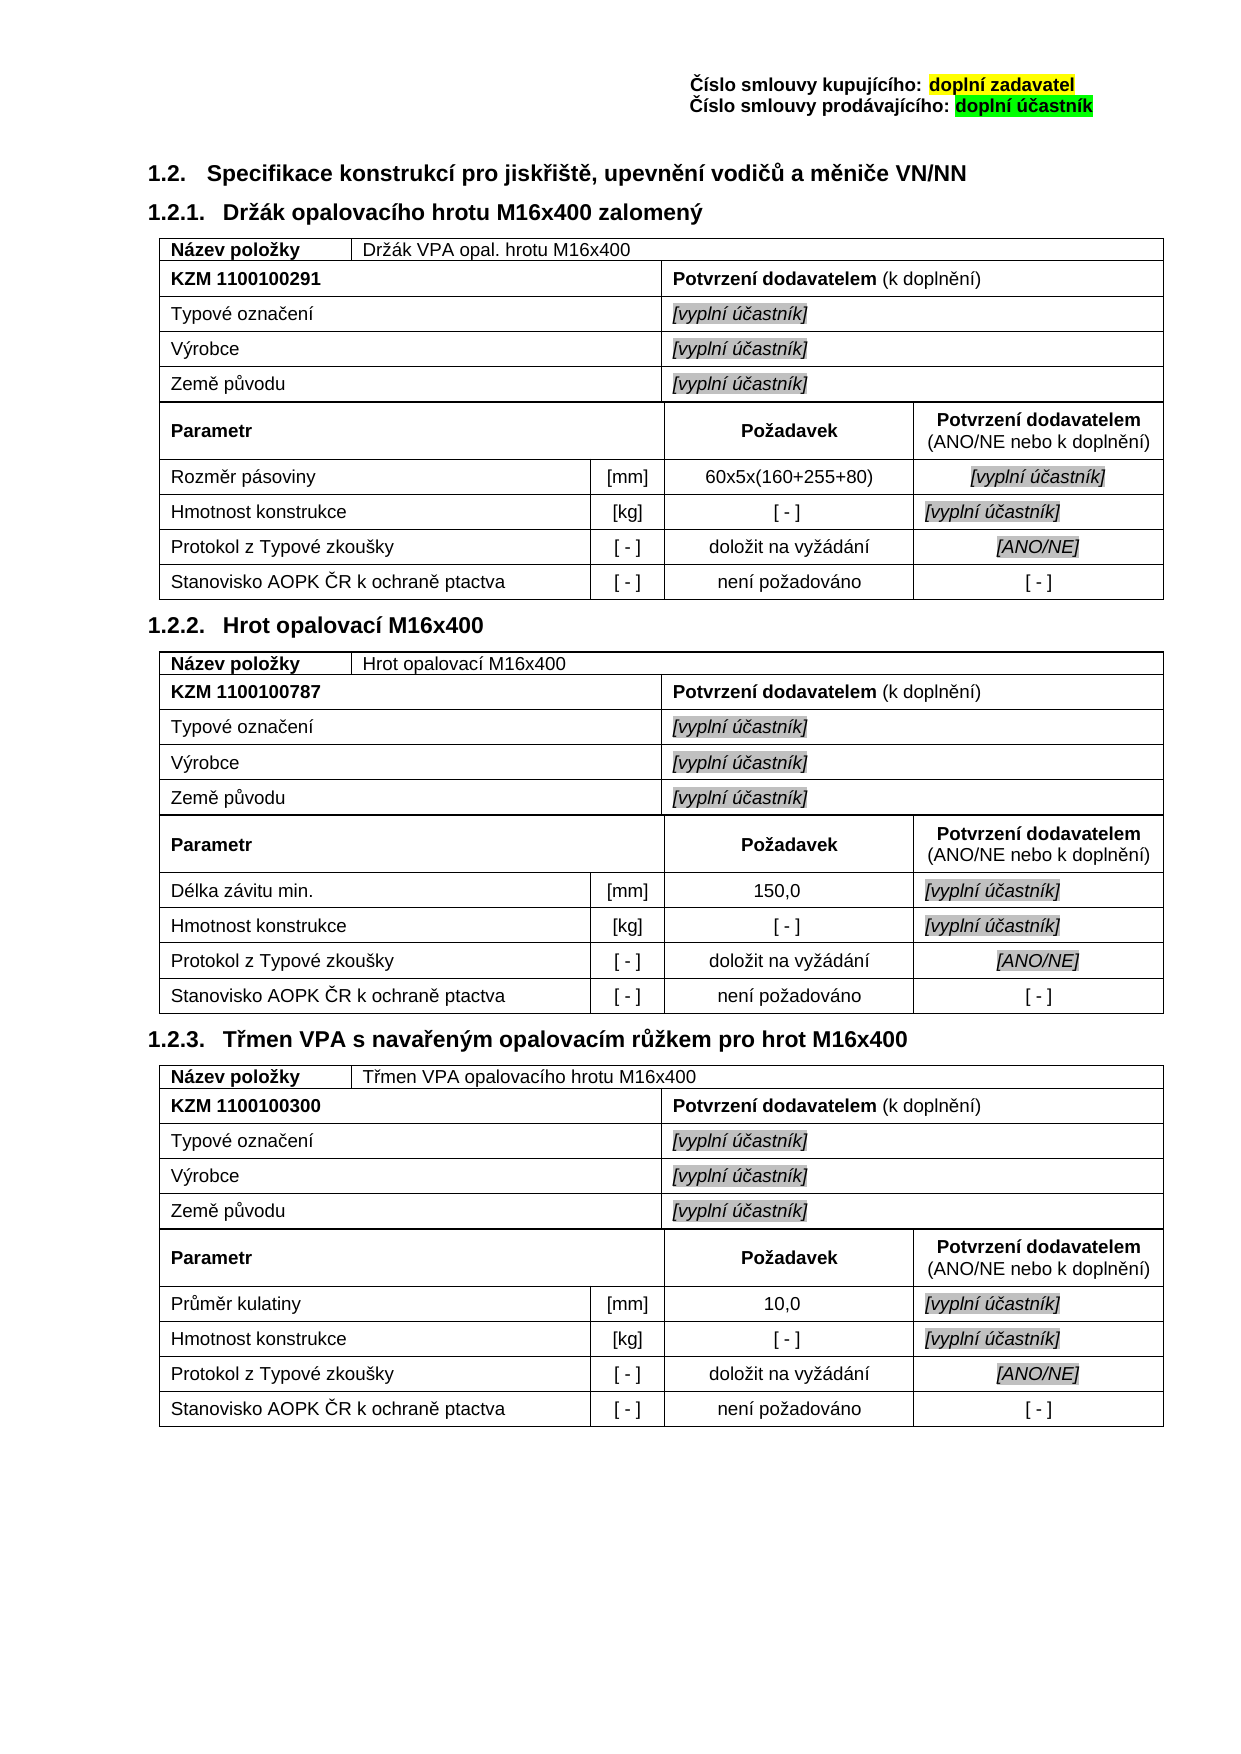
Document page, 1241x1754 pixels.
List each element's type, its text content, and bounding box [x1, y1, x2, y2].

table_cell 10,0 [665, 1287, 913, 1321]
table_cell [mm] [591, 460, 664, 494]
table_cell doložit na vyžádání [665, 1357, 913, 1391]
table_cell Hmotnost konstrukce [160, 908, 590, 942]
table_cell Země původu [160, 367, 661, 401]
table_cell [vyplní účastník] [914, 495, 1163, 529]
table_cell [ - ] [591, 943, 664, 977]
table_cell [vyplní účastník] [662, 780, 1163, 814]
table_header Požadavek [665, 816, 913, 872]
table_cell [ - ] [914, 979, 1163, 1012]
table_cell Hmotnost konstrukce [160, 495, 590, 529]
table_cell [ - ] [665, 908, 913, 942]
table_cell [ANO/NE] [914, 943, 1163, 977]
table_cell [ - ] [591, 530, 664, 564]
table_cell [ - ] [665, 495, 913, 529]
table_cell [kg] [591, 1322, 664, 1356]
table_cell Výrobce [160, 1159, 661, 1193]
table_cell [ - ] [914, 565, 1163, 599]
table_cell [vyplní účastník] [662, 745, 1163, 779]
table_cell Země původu [160, 780, 661, 814]
table_cell Protokol z Typové zkoušky [160, 943, 590, 977]
table_cell Potvrzení dodavatelem (k doplnění) [662, 675, 1163, 709]
table_header Hrot opalovací M16x400 [352, 653, 1163, 674]
table_cell [vyplní účastník] [662, 367, 1163, 401]
table_header Potvrzení dodavatelem (ANO/NE nebo k doplnění) [914, 403, 1163, 458]
list Třmen VPA s navařeným opalovacím růžkem pro hrot M16x400 [148, 1026, 1093, 1052]
table_cell [ - ] [914, 1392, 1163, 1426]
table_header Potvrzení dodavatelem (ANO/NE nebo k doplnění) [914, 1230, 1163, 1286]
table_cell 150,0 [665, 873, 913, 907]
table_cell [ - ] [591, 565, 664, 599]
table_header Parametr [160, 816, 591, 872]
table_cell Typové označení [160, 710, 661, 744]
table_header Třmen VPA opalovacího hrotu M16x400 [352, 1066, 1163, 1087]
table_cell Stanovisko AOPK ČR k ochraně ptactva [160, 979, 590, 1012]
table_cell Potvrzení dodavatelem (k doplnění) [662, 1089, 1163, 1123]
table_cell [kg] [591, 495, 664, 529]
table_cell Typové označení [160, 1124, 661, 1158]
table_cell [vyplní účastník] [914, 908, 1163, 942]
table_cell Protokol z Typové zkoušky [160, 530, 590, 564]
table_header Požadavek [665, 403, 913, 458]
list Specifikace konstrukcí pro jiskřiště, upevnění vodičů a měniče VN/NN [148, 160, 1093, 186]
list Držák opalovacího hrotu M16x400 zalomený [148, 199, 1093, 225]
table_cell [vyplní účastník] [662, 332, 1163, 366]
table_cell není požadováno [665, 979, 913, 1012]
table_cell není požadováno [665, 565, 913, 599]
table_cell doložit na vyžádání [665, 530, 913, 564]
table_cell Hmotnost konstrukce [160, 1322, 590, 1356]
table_cell KZM 1100100291 [160, 261, 661, 296]
table_cell [vyplní účastník] [662, 1159, 1163, 1193]
table_cell Země původu [160, 1194, 661, 1228]
table_cell Protokol z Typové zkoušky [160, 1357, 590, 1391]
table_cell [ANO/NE] [914, 530, 1163, 564]
table_cell [vyplní účastník] [914, 1322, 1163, 1356]
list Hrot opalovací M16x400 [148, 612, 1093, 639]
table_cell [vyplní účastník] [662, 297, 1163, 331]
table_cell [ - ] [591, 1357, 664, 1391]
table_cell [ - ] [665, 1322, 913, 1356]
table_header Parametr [160, 1230, 591, 1286]
table_header Parametr [160, 403, 591, 458]
table_cell není požadováno [665, 1392, 913, 1426]
table_header [591, 816, 664, 872]
table_header [591, 1230, 664, 1286]
table_cell Typové označení [160, 297, 661, 331]
table_header Název položky [160, 239, 351, 260]
table_header Požadavek [665, 1230, 913, 1286]
table_cell Stanovisko AOPK ČR k ochraně ptactva [160, 565, 590, 599]
table_cell [ - ] [591, 979, 664, 1012]
table_header Název položky [160, 1066, 351, 1087]
table_cell [vyplní účastník] [662, 1124, 1163, 1158]
table_cell Délka závitu min. [160, 873, 590, 907]
table_cell [ - ] [591, 1392, 664, 1426]
table_header Držák VPA opal. hrotu M16x400 [352, 239, 1163, 260]
table_cell [kg] [591, 908, 664, 942]
table_cell [ANO/NE] [914, 1357, 1163, 1391]
table_cell Průměr kulatiny [160, 1287, 590, 1321]
table_cell Potvrzení dodavatelem (k doplnění) [662, 261, 1163, 296]
table_cell [vyplní účastník] [914, 1287, 1163, 1321]
table_header [591, 403, 664, 458]
table_cell KZM 1100100300 [160, 1089, 661, 1123]
table_header Název položky [160, 653, 351, 674]
table_cell 60x5x(160+255+80) [665, 460, 913, 494]
table_header Potvrzení dodavatelem (ANO/NE nebo k doplnění) [914, 816, 1163, 872]
table_cell [vyplní účastník] [914, 460, 1163, 494]
table_cell Výrobce [160, 332, 661, 366]
table_cell [mm] [591, 1287, 664, 1321]
table_cell KZM 1100100787 [160, 675, 661, 709]
table_cell Rozměr pásoviny [160, 460, 590, 494]
table_cell Výrobce [160, 745, 661, 779]
table_cell Stanovisko AOPK ČR k ochraně ptactva [160, 1392, 590, 1426]
table_cell [vyplní účastník] [662, 710, 1163, 744]
table_cell doložit na vyžádání [665, 943, 913, 977]
table_cell [vyplní účastník] [914, 873, 1163, 907]
table_cell [mm] [591, 873, 664, 907]
table_cell [vyplní účastník] [662, 1194, 1163, 1228]
